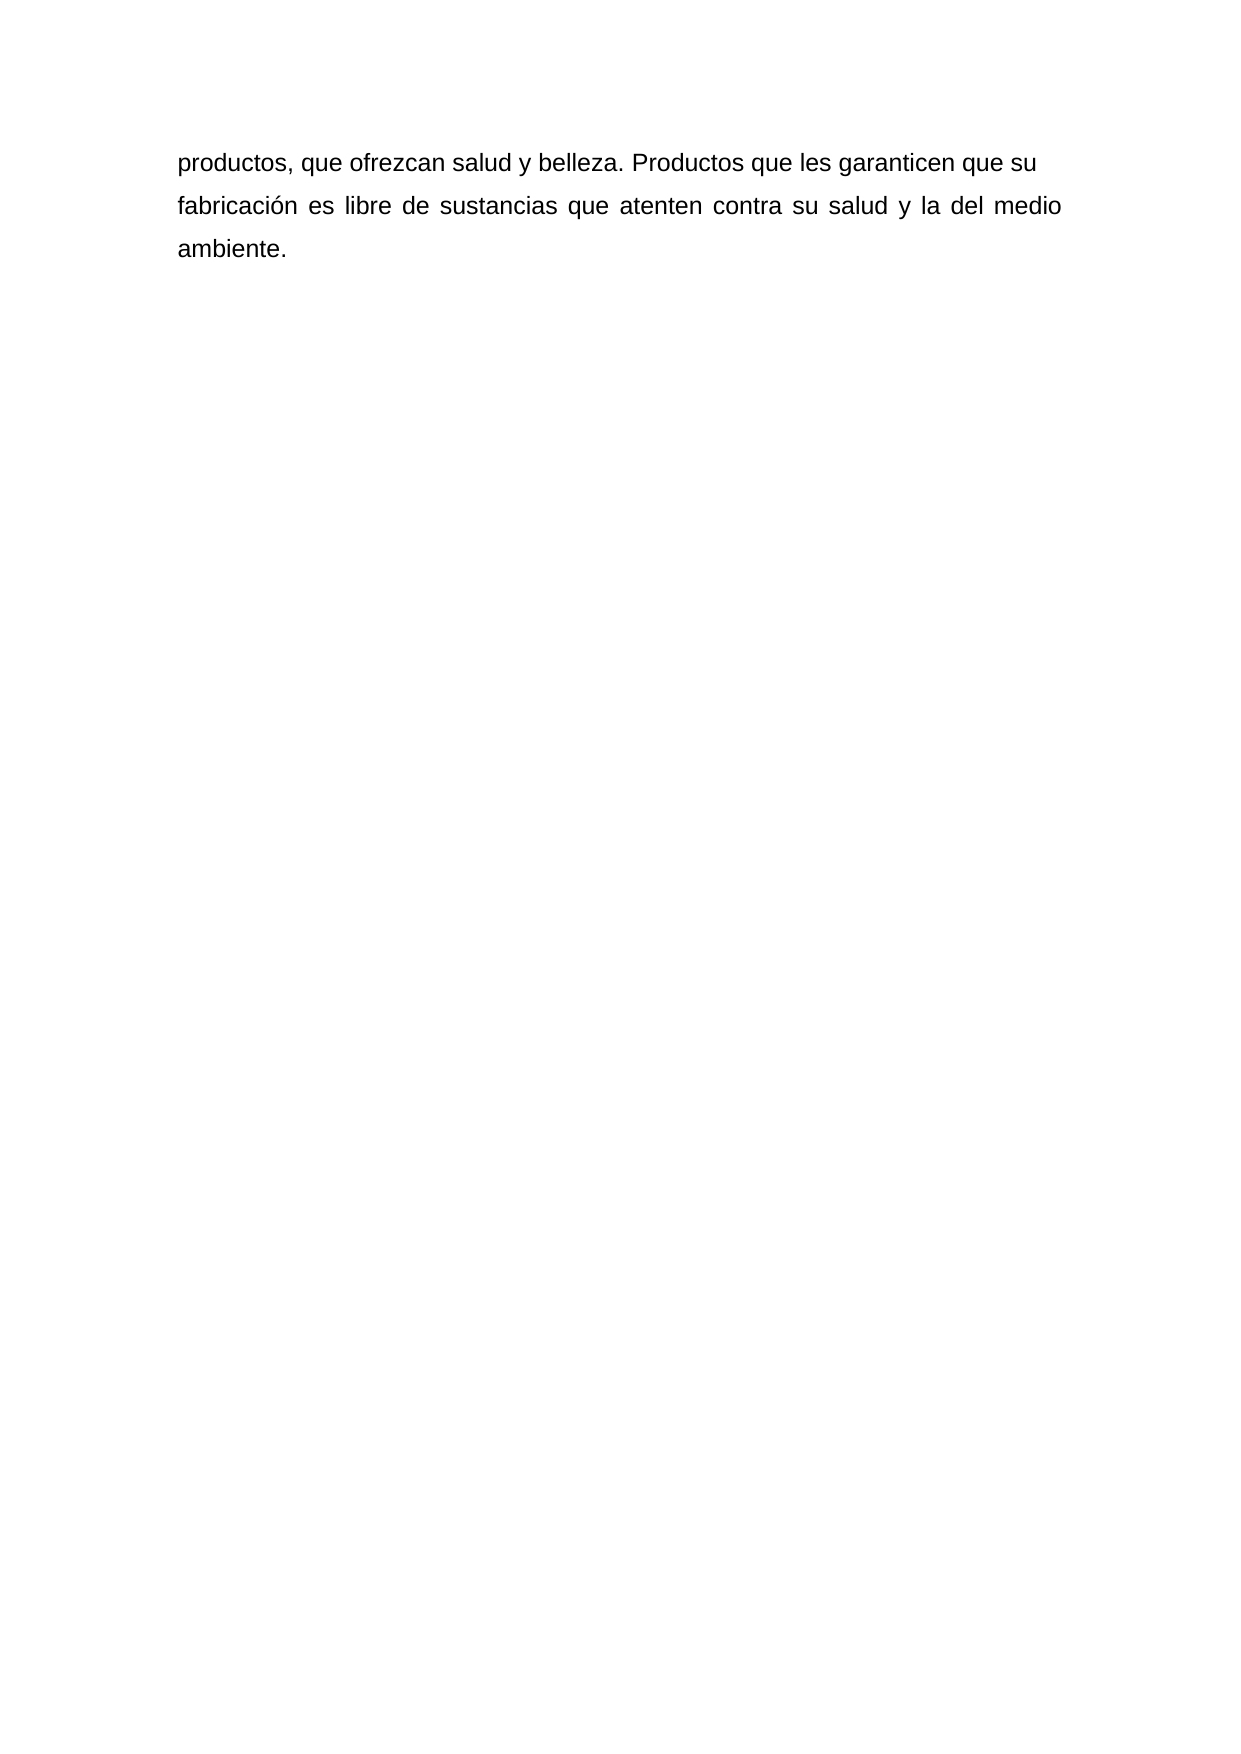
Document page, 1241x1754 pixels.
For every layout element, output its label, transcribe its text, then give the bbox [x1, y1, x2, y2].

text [177, 148, 1063, 176]
text fabricación es libre de sustancias que atenten contra su salud y la del medio ambiente. [177, 191, 1063, 263]
